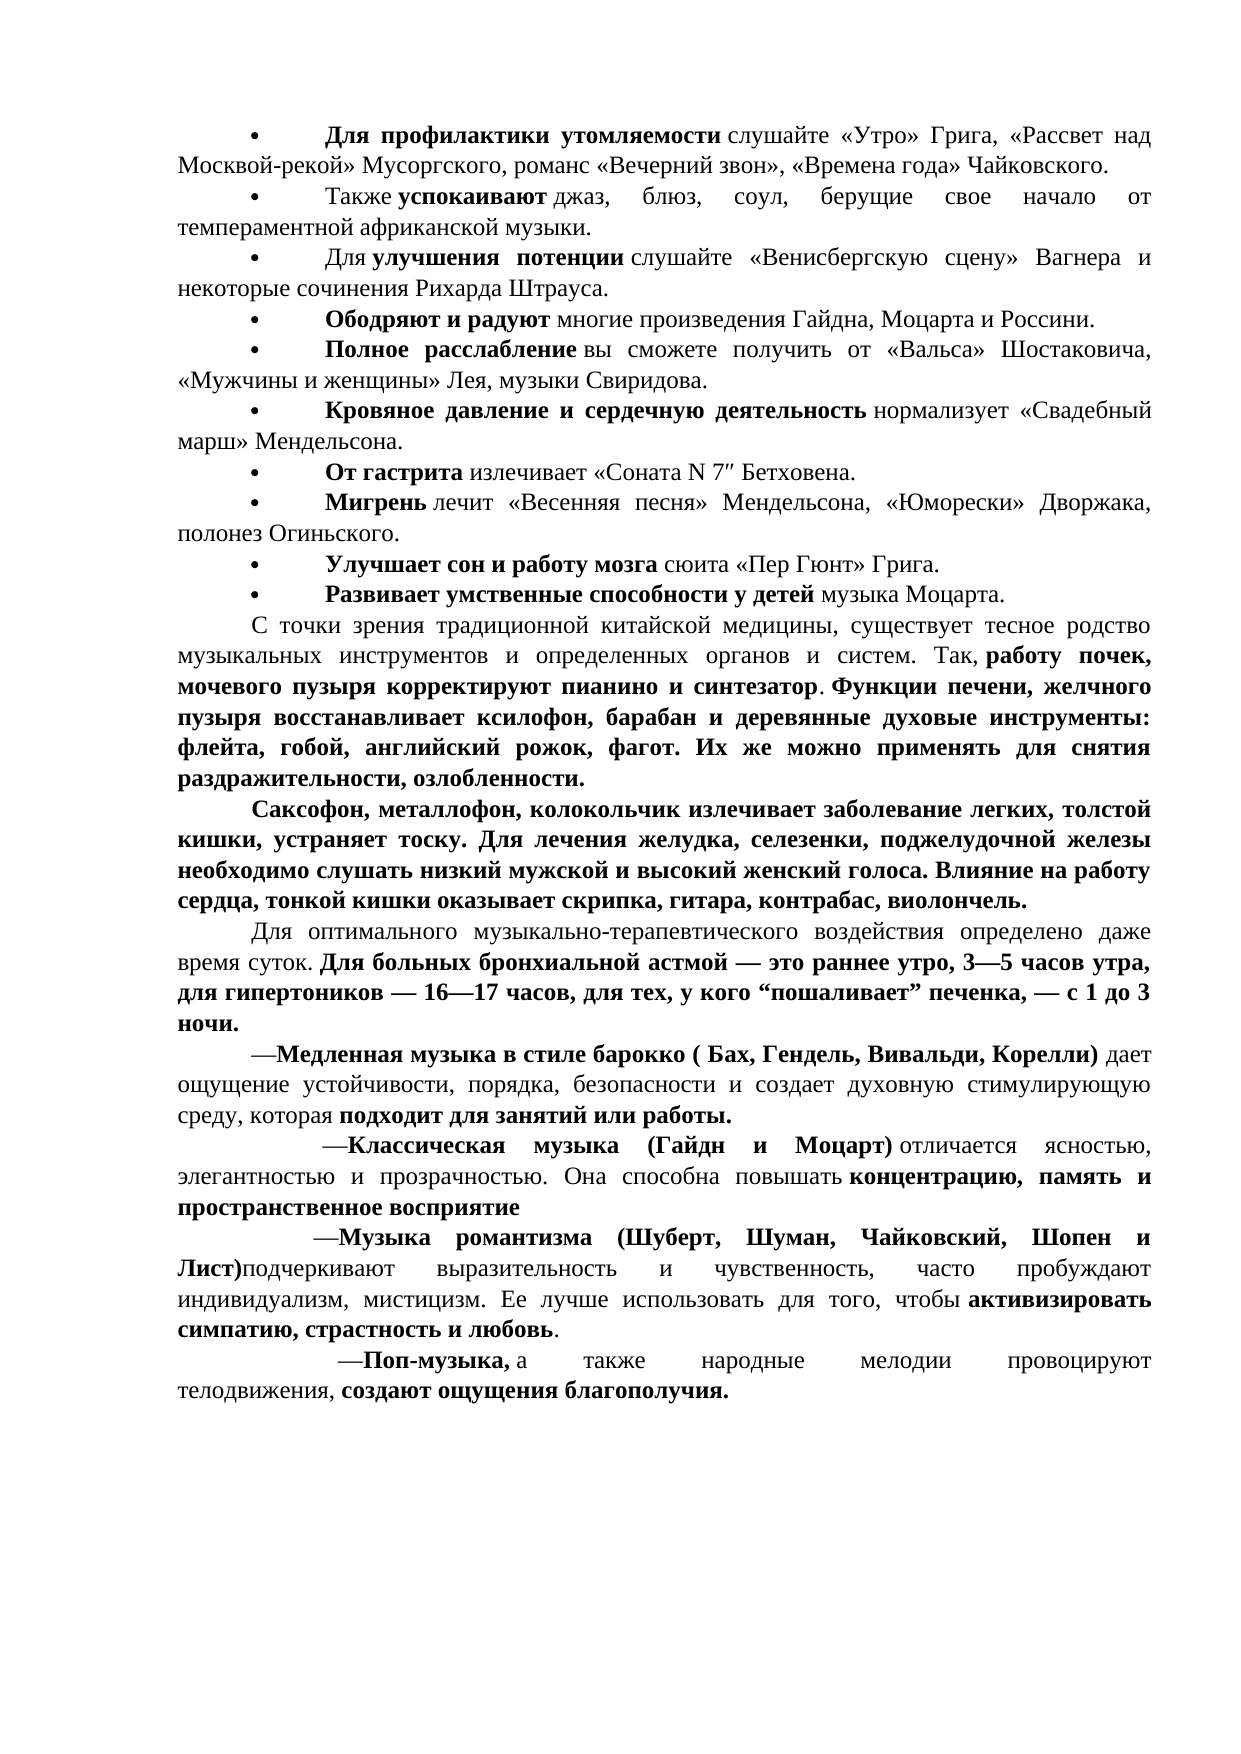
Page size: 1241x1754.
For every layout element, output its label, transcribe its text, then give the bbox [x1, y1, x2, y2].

text Для оптимального музыкально-терапевтического воздействия определено даже время суток. Для больных бронхиальной астмой — это раннее утро, 3—5 часов утра, для гипертоников — 16—17 часов, для тех, у кого “пошаливает” печенка, — с 1 до 3 ночи. [177, 914, 1152, 1037]
text —Музыка романтизма (Шуберт, Шуман, Чайковский, Шопен и Лист)подчеркивают выразительность и чувственность, часто пробуждают индивидуализм, мистицизм. Ее лучше использовать для того, чтобы активизировать симпатию, страстность и любовь. [177, 1221, 1152, 1343]
list Полное расслабление вы сможете получить от «Вальса» Шостаковича, «Мужчины и женщины» Лея, музыки Свиридова. [177, 332, 1152, 394]
text —Медленная музыка в стиле барокко ( Бах, Гендель, Вивальди, Корелли) дает ощущение устойчивости, порядка, безопасности и создает духовную стимулирующую среду, которая подходит для занятий или работы. [177, 1037, 1152, 1129]
list Кровяное давление и сердечную деятельность нормализует «Свадебный марш» Мендельсона. [177, 394, 1152, 455]
list Развивает умственные способности у детей музыка Моцарта. [177, 577, 1152, 608]
text С точки зрения традиционной китайской медицины, существует тесное родство музыкальных инструментов и определенных органов и систем. Так, работу почек, мочевого пузыря корректируют пианино и синтезатор. Функции печени, желчного пузыря восстанавливает ксилофон, барабан и деревянные духовые инструменты: флейта, гобой, английский рожок, фагот. Их же можно применять для снятия раздражительности, озлобленности. [177, 608, 1152, 792]
text —Классическая музыка (Гайдн и Моцарт) отличается ясностью, элегантностью и прозрачностью. Она способна повышать концентрацию, память и пространственное восприятие [177, 1129, 1152, 1221]
list Мигрень лечит «Весенняя песня» Мендельсона, «Юморески» Дворжака, полонез Огиньского. [177, 486, 1152, 547]
text —Поп-музыка, а также народные мелодии провоцируют телодвижения, создают ощущения благополучия. [177, 1343, 1152, 1404]
list Ободряют и радуют многие произведения Гайдна, Моцарта и Россини. [177, 302, 1152, 332]
list Также успокаивают джаз, блюз, соул, берущие свое начало от темпераментной африканской музыки. [177, 179, 1152, 241]
list Для профилактики утомляемости слушайте «Утро» Грига, «Рассвет над Москвой-рекой» Мусоргского, романс «Вечерний звон», «Времена года» Чайковского. [177, 118, 1152, 179]
text Саксофон, металлофон, колокольчик излечивает заболевание легких, толстой кишки, устраняет тоску. Для лечения желудка, селезенки, поджелудочной железы необходимо слушать низкий мужской и высокий женский голоса. Влияние на работу сердца, тонкой кишки оказывает скрипка, гитара, контрабас, виолончель. [177, 792, 1152, 914]
list От гастрита излечивает «Соната N 7″ Бетховена. [177, 455, 1152, 486]
list Для улучшения потенции слушайте «Венисбергскую сцену» Вагнера и некоторые сочинения Рихарда Штрауса. [177, 241, 1152, 302]
list Улучшает сон и работу мозга сюита «Пер Гюнт» Грига. [177, 547, 1152, 577]
